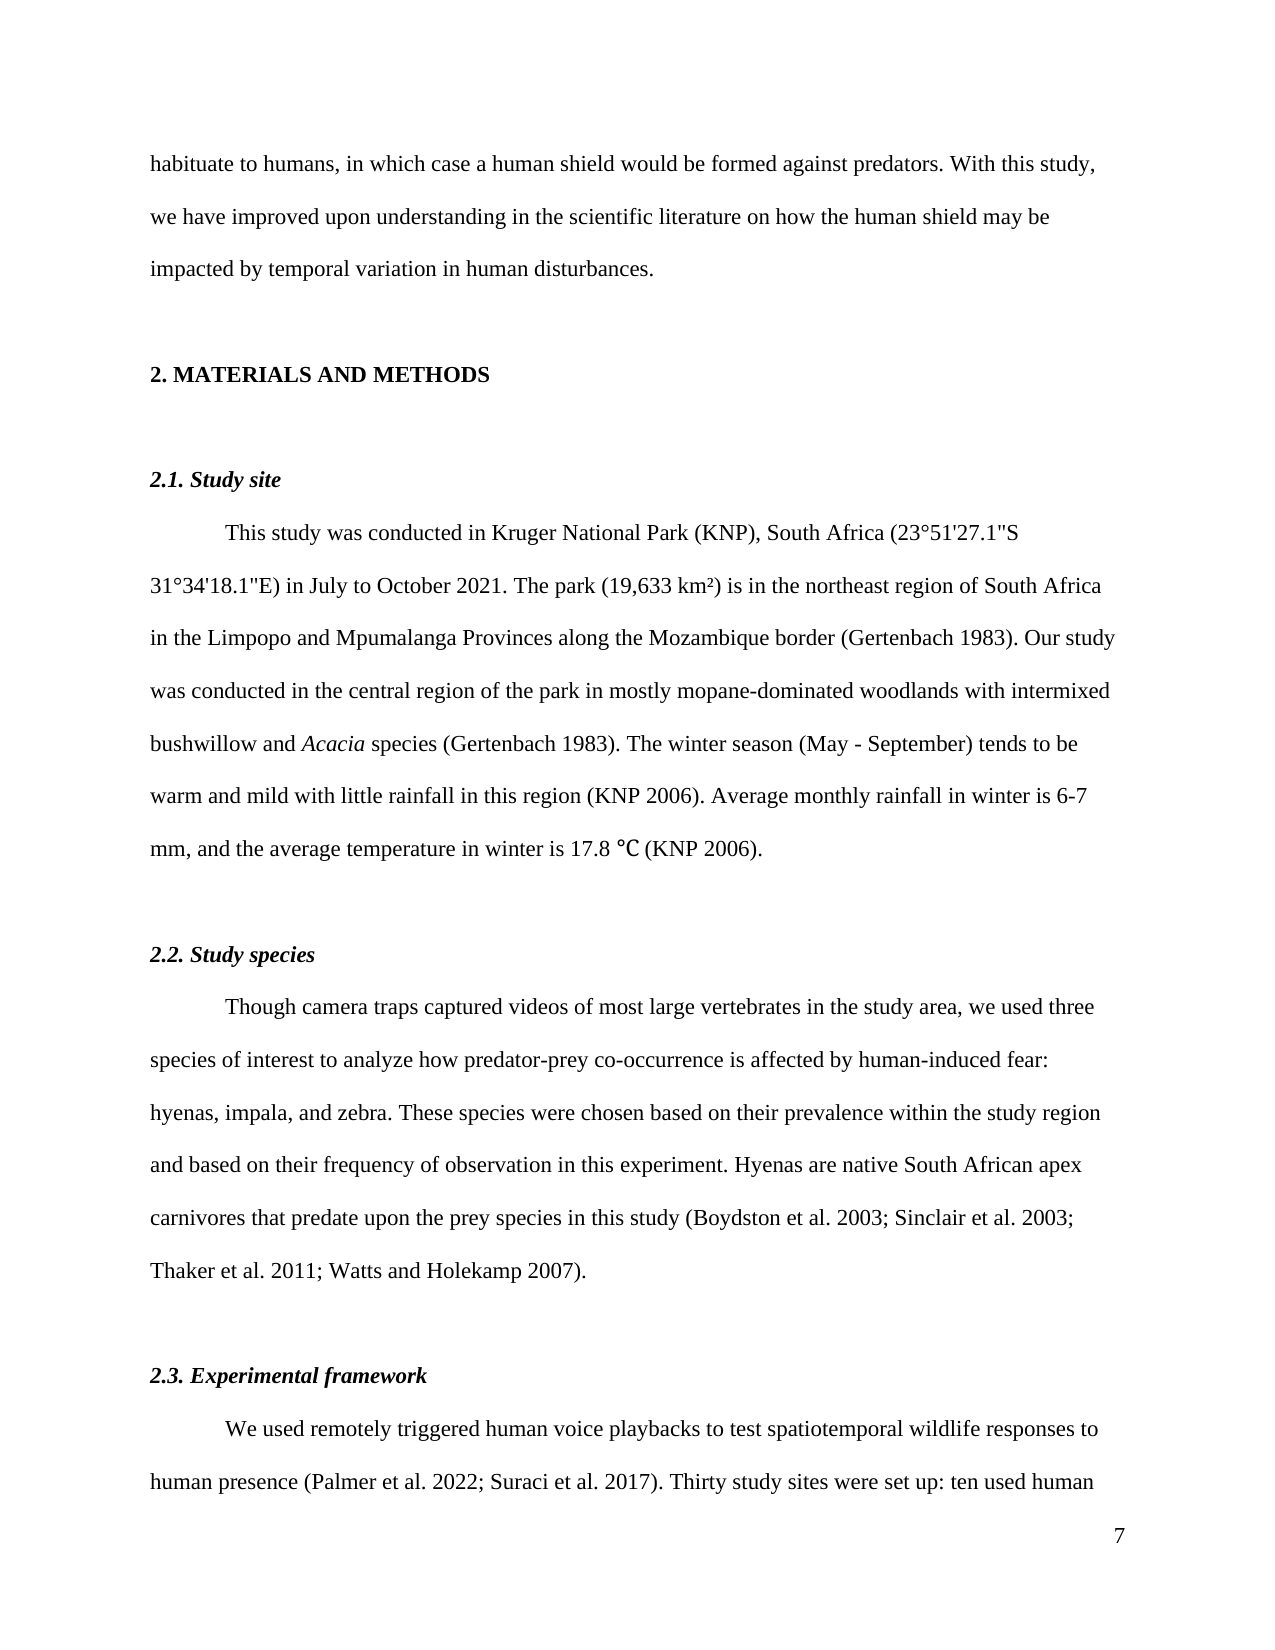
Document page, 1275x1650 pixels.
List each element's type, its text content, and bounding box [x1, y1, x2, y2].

text 2. MATERIALS AND METHODS [150, 361, 1125, 387]
text 2.1. Study site [150, 466, 1125, 493]
text 2.2. Study species [150, 941, 1125, 967]
text This study was conducted in Kruger National Park (KNP), South Africa (23°51'27.1"S 31°34'18.1"E) in July to October 2021. The park (19,633 km²) is in the northeast region of South Africa in the Limpopo and Mpumalanga Provinces along the Mozambique border (Gertenbach 1983). Our study was conducted in the central region of the park in mostly mopane-dominated woodlands with intermixed bushwillow and Acacia species (Gertenbach 1983). The winter season (May - September) tends to be warm and mild with little rainfall in this region (KNP 2006). Average monthly rainfall in winter is 6-7 mm, and the average temperature in winter is 17.8 ℃ (KNP 2006). [150, 519, 1125, 862]
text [150, 1415, 1125, 1494]
text Though camera traps captured videos of most large vertebrates in the study area, we used three species of interest to analyze how predator-prey co-occurrence is affected by human-induced fear: hyenas, impala, and zebra. These species were chosen based on their prevalence within the study region and based on their frequency of observation in this experiment. Hyenas are native South African apex carnivores that predate upon the prey species in this study (Boydston et al. 2003; Sinclair et al. 2003; Thaker et al. 2011; Watts and Holekamp 2007). [150, 993, 1125, 1283]
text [150, 150, 1125, 282]
text 2.3. Experimental framework [150, 1362, 1125, 1389]
